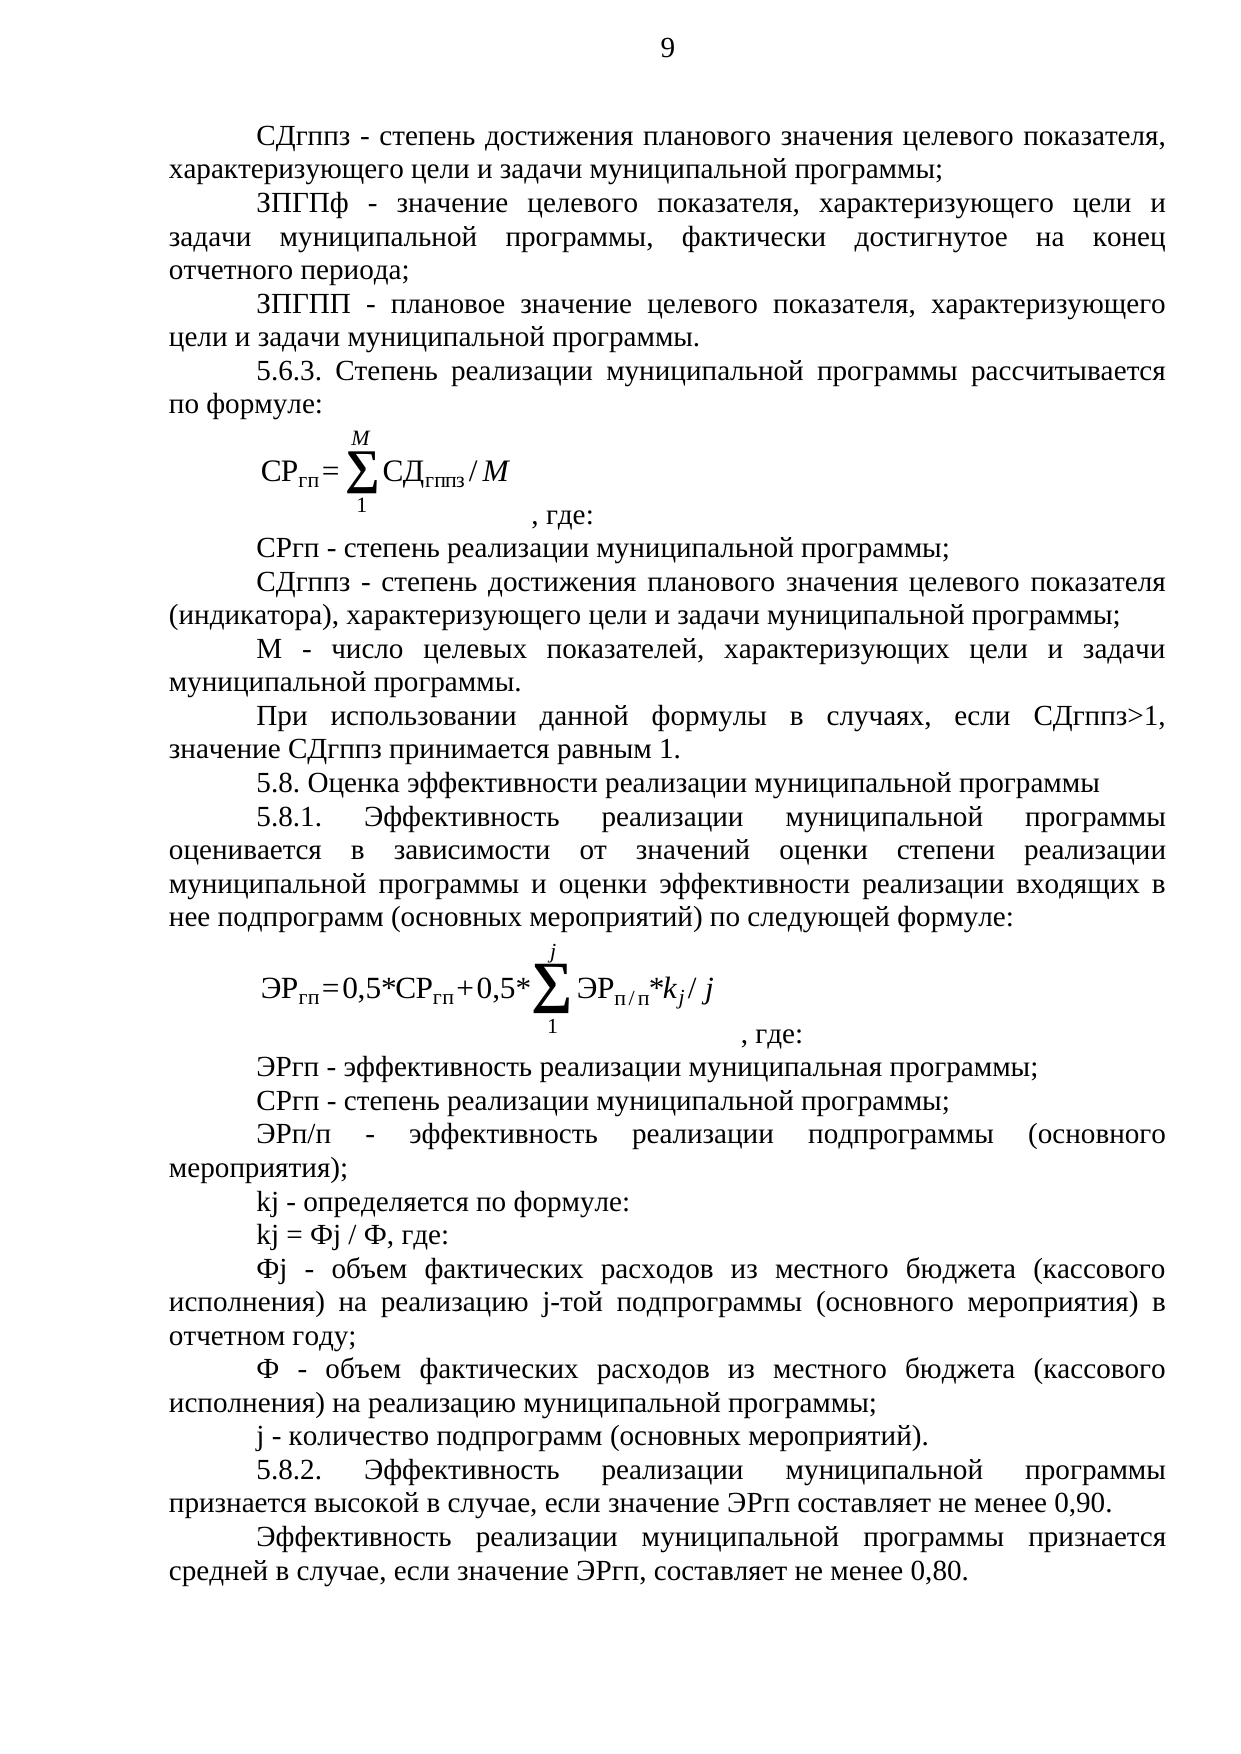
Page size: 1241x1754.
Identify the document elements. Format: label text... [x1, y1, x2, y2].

text kj = Фj / Ф, где: [169, 1217, 1167, 1251]
text ЭРп/п - эффективность реализации подпрограммы (основного мероприятия); [169, 1117, 1167, 1184]
text , где: [169, 420, 1167, 530]
text Эффективность реализации муниципальной программы признается средней в случае, если значение ЭРгп, составляет не менее 0,80. [169, 1519, 1167, 1586]
text 5.8.1. Эффективность реализации муниципальной программы оценивается в зависимости от значений оценки степени реализации муниципальной программы и оценки эффективности реализации входящих в нее подпрограмм (основных мероприятий) по следующей формуле: [169, 799, 1167, 933]
text , где: [169, 933, 1167, 1049]
text ЗПГПП - плановое значение целевого показателя, характеризующего цели и задачи муниципальной программы. [169, 286, 1167, 353]
text Ф - объем фактических расходов из местного бюджета (кассового исполнения) на реализацию муниципальной программы; [169, 1351, 1167, 1418]
subtitle 5.8. Оценка эффективности реализации муниципальной программы [169, 765, 1167, 799]
text kj - определяется по формуле: [169, 1184, 1167, 1217]
text М - число целевых показателей, характеризующих цели и задачи муниципальной программы. [169, 631, 1167, 698]
text Фj - объем фактических расходов из местного бюджета (кассового исполнения) на реализацию j-той подпрограммы (основного мероприятия) в отчетном году; [169, 1251, 1167, 1351]
text ЭРгп - эффективность реализации муниципальная программы; [169, 1049, 1167, 1083]
text j - количество подпрограмм (основных мероприятий). [169, 1418, 1167, 1452]
text 5.8.2. Эффективность реализации муниципальной программы признается высокой в случае, если значение ЭРгп составляет не менее 0,90. [169, 1452, 1167, 1519]
text СРгп - степень реализации муниципальной программы; [169, 1083, 1167, 1117]
text СРгп - степень реализации муниципальной программы; [169, 530, 1167, 564]
text При использовании данной формулы в случаях, если СДгппз>1, значение СДгппз принимается равным 1. [169, 698, 1167, 765]
text ЗПГПф - значение целевого показателя, характеризующего цели и задачи муниципальной программы, фактически достигнутое на конец отчетного периода; [169, 185, 1167, 286]
text 5.6.3. Степень реализации муниципальной программы рассчитывается по формуле: [169, 353, 1167, 420]
text СДгппз - степень достижения планового значения целевого показателя (индикатора), характеризующего цели и задачи муниципальной программы; [169, 564, 1167, 631]
text СДгппз - степень достижения планового значения целевого показателя, характеризующего цели и задачи муниципальной программы; [169, 118, 1167, 185]
